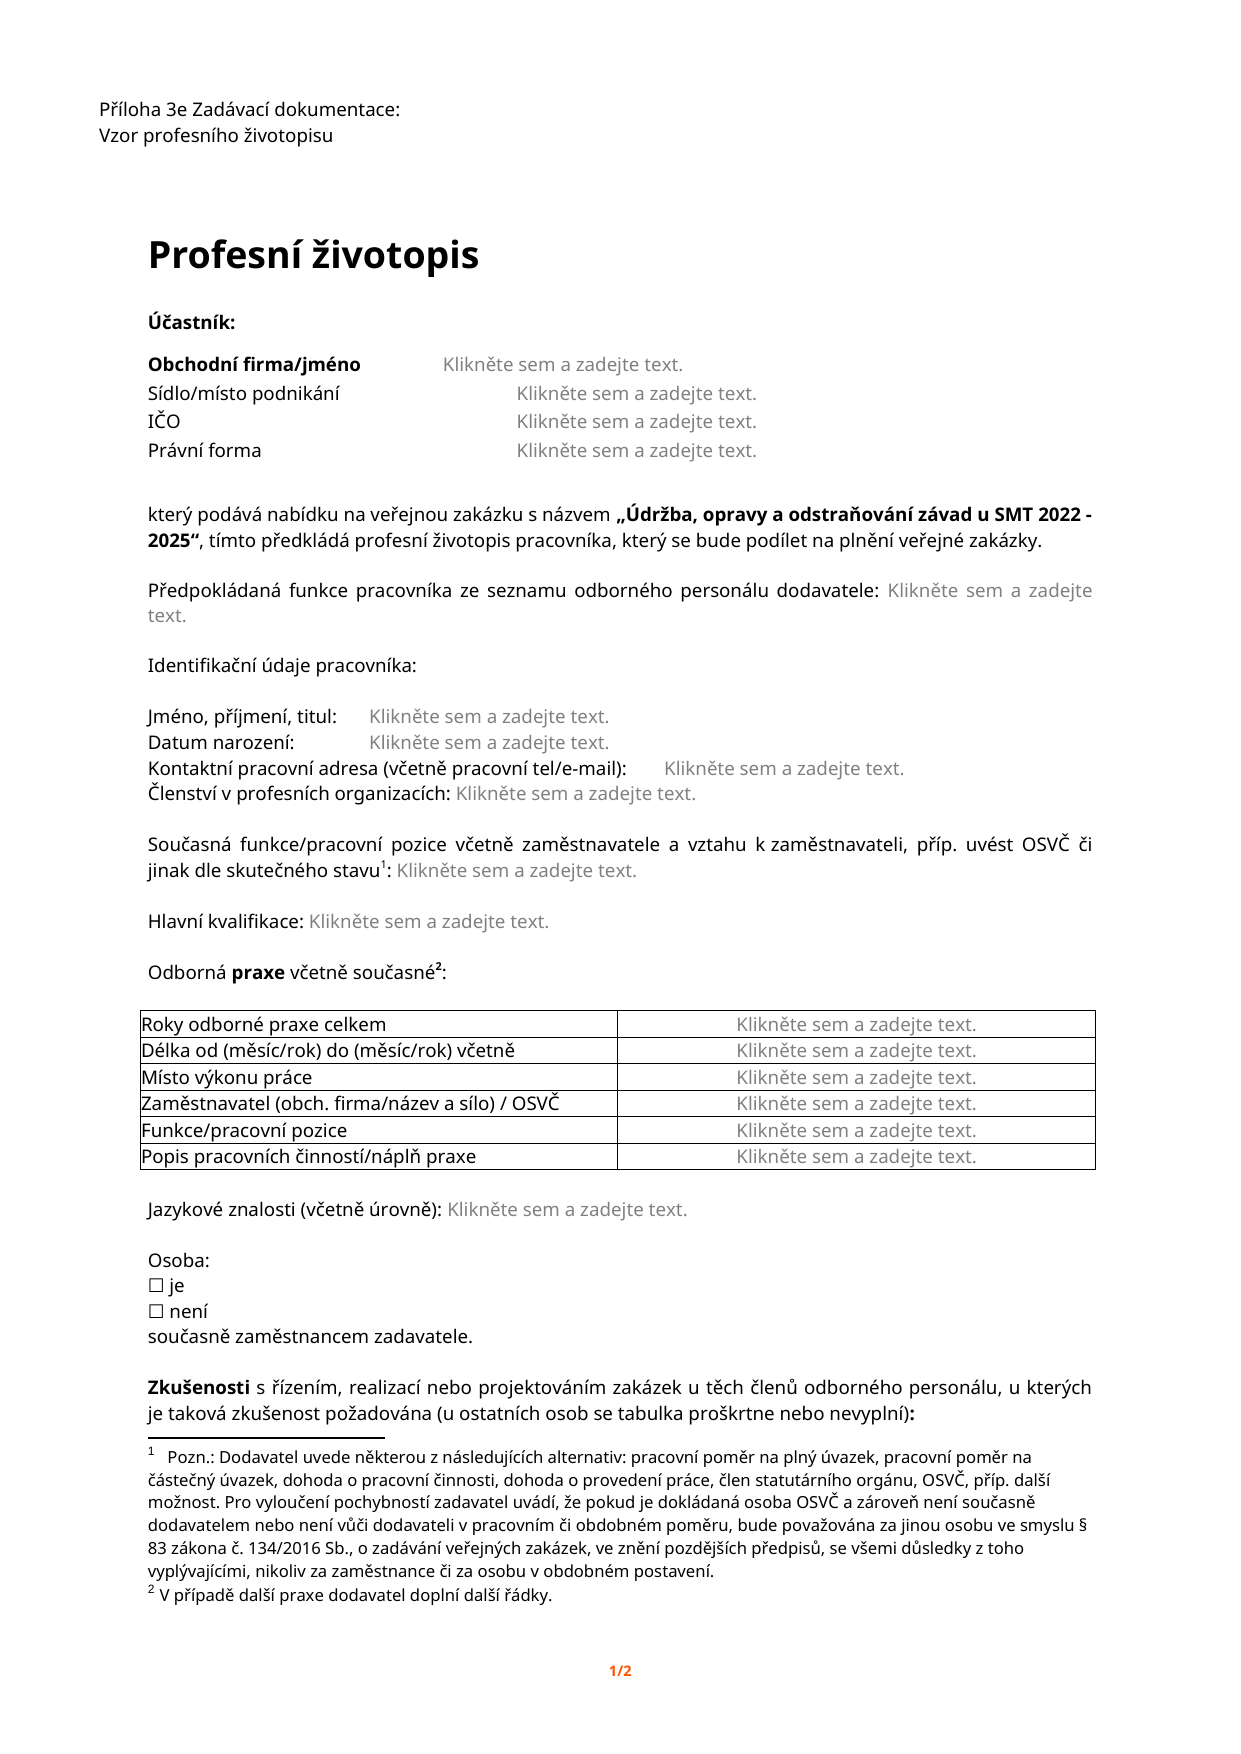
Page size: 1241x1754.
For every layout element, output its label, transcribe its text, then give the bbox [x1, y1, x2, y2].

table_cell Funkce/pracovní pozice [141, 1117, 617, 1143]
table_cell Místo výkonu práce [141, 1064, 617, 1090]
text Identifikační údaje pracovníka: [148, 653, 1093, 678]
table_header Roky odborné praxe celkem [141, 1011, 617, 1037]
text Účastník: [148, 304, 1093, 335]
table_cell Délka od (měsíc/rok) do (měsíc/rok) včetně [141, 1038, 617, 1063]
text Odborná praxe včetně současné: [148, 959, 1093, 984]
table_cell [618, 1117, 1095, 1143]
table_cell Popis pracovních činností/náplň praxe [141, 1144, 617, 1169]
text který podává nabídku na veřejnou zakázku s názvem „Údržba, opravy a odstraňování závad u SMT 2022 - 2025“, tímto předkládá profesní životopis pracovníka, který se bude podílet na plnění veřejné zakázky. [148, 502, 1093, 553]
text Hlavní kvalifikace: [148, 908, 1093, 933]
text je [148, 1272, 1093, 1298]
text Předpokládaná funkce pracovníka ze seznamu odborného personálu dodavatele: [148, 578, 1093, 628]
text Zkušenosti s řízením, realizací nebo projektováním zakázek u těch členů odborného personálu, u kterých je taková zkušenost požadována (u ostatních osob se tabulka proškrtne nebo nevyplní): [148, 1374, 1093, 1426]
text IČO [148, 406, 1093, 435]
text současně zaměstnancem zadavatele. [148, 1323, 1093, 1349]
text Osoba: [148, 1247, 1093, 1272]
table_cell [618, 1038, 1095, 1063]
text Současná funkce/pracovní pozice včetně zaměstnavatele a vztahu k zaměstnavateli, příp. uvést OSVČ či jinak dle skutečného stavu: [148, 831, 1093, 882]
text Obchodní firma/jméno [148, 348, 1093, 377]
table_cell [618, 1091, 1095, 1116]
text Sídlo/místo podnikání [148, 377, 1093, 406]
table_cell [618, 1144, 1095, 1169]
text Jazykové znalosti (včetně úrovně): [148, 1196, 1093, 1221]
table_header [618, 1011, 1095, 1037]
text Datum narození: [148, 729, 1093, 755]
text Členství v profesních organizacích: [148, 780, 1093, 806]
table_cell [618, 1064, 1095, 1090]
text Právní forma [148, 435, 1093, 464]
title Profesní životopis [148, 228, 1093, 279]
text Kontaktní pracovní adresa (včetně pracovní tel/e-mail): [148, 755, 1093, 780]
text není [148, 1298, 1093, 1323]
table_cell Zaměstnavatel (obch. firma/název a sílo) / OSVČ [141, 1091, 617, 1116]
text Jméno, příjmení, titul: [148, 704, 1093, 729]
